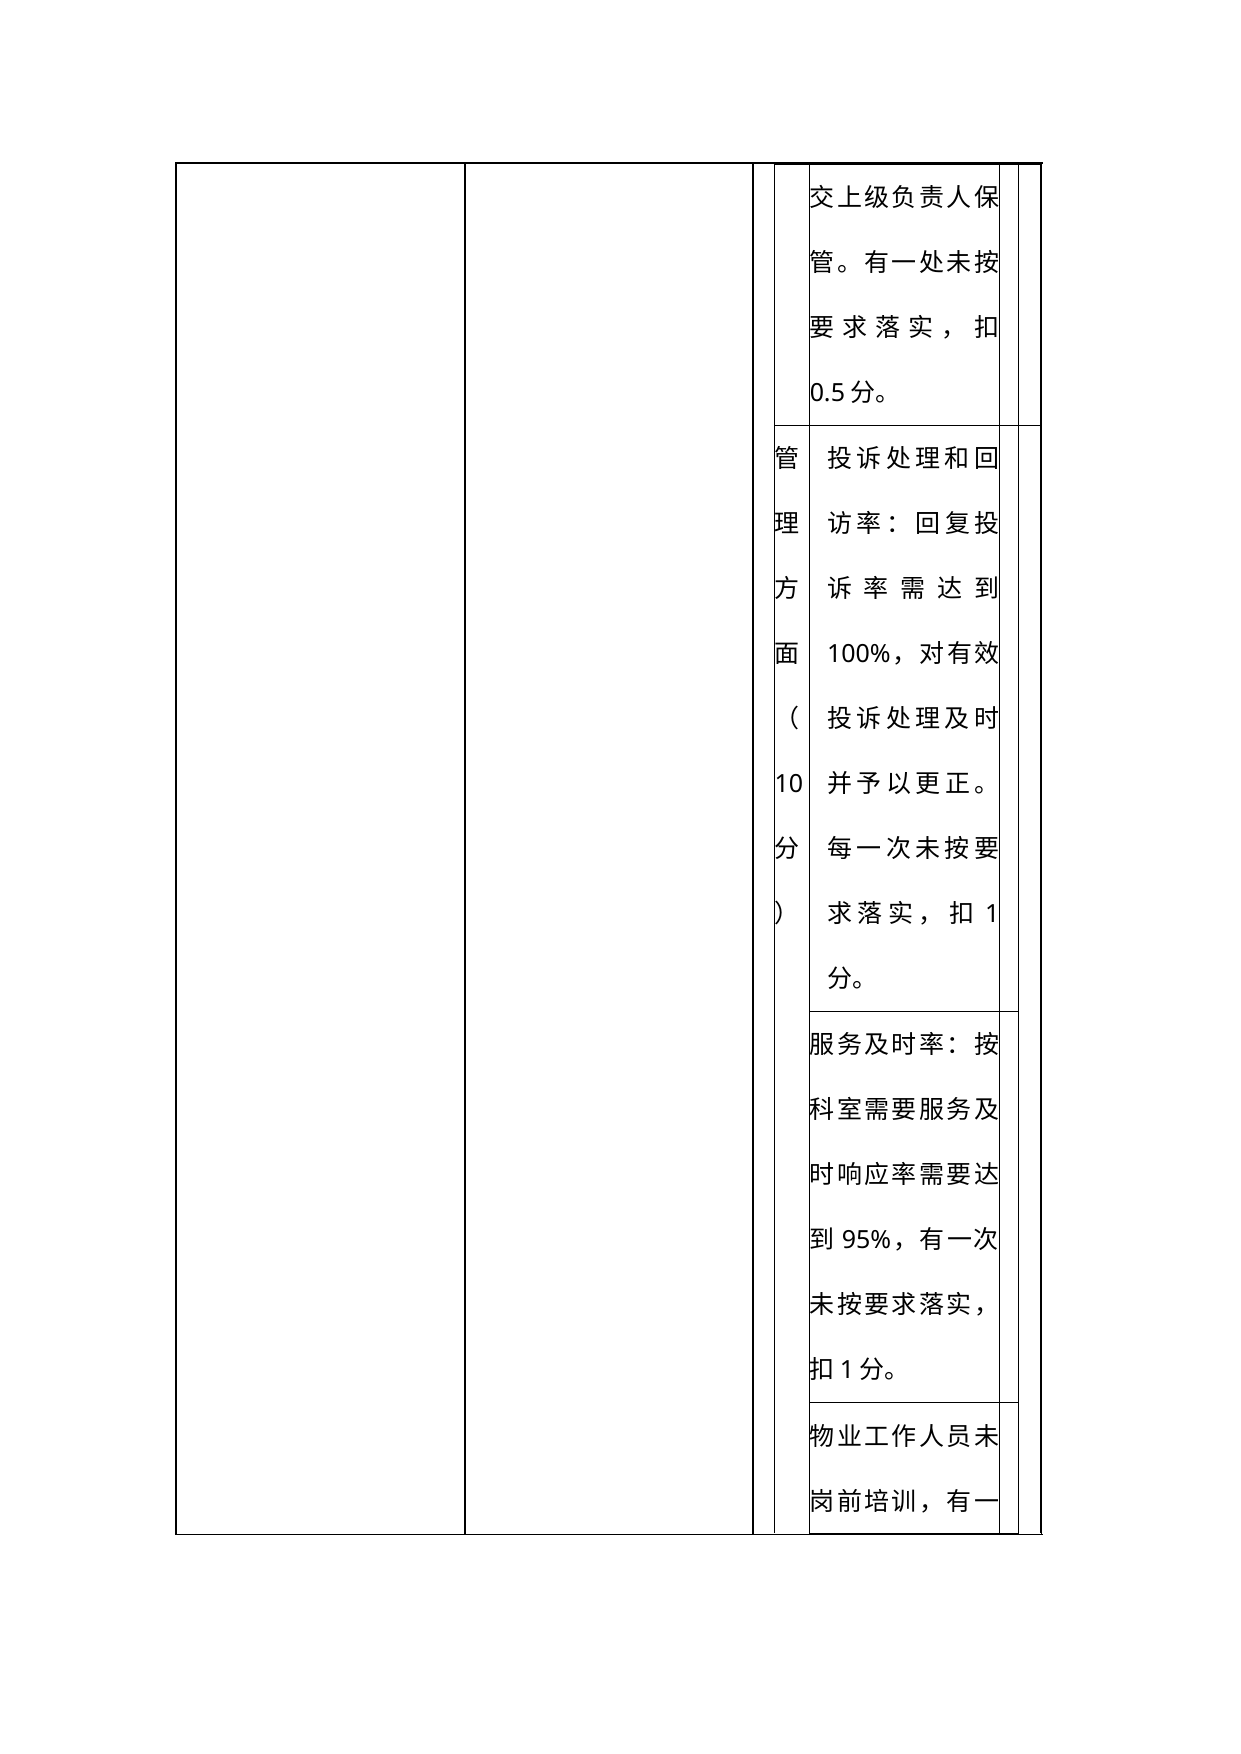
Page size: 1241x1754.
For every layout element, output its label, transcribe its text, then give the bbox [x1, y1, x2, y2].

table_cell 1 [177, 164, 464, 1534]
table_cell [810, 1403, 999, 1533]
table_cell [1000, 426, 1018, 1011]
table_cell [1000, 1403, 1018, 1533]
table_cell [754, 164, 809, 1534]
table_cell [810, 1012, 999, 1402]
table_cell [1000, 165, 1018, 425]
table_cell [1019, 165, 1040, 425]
table_cell [466, 164, 752, 1534]
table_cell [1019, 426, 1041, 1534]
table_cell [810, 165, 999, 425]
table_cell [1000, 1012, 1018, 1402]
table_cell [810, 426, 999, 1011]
